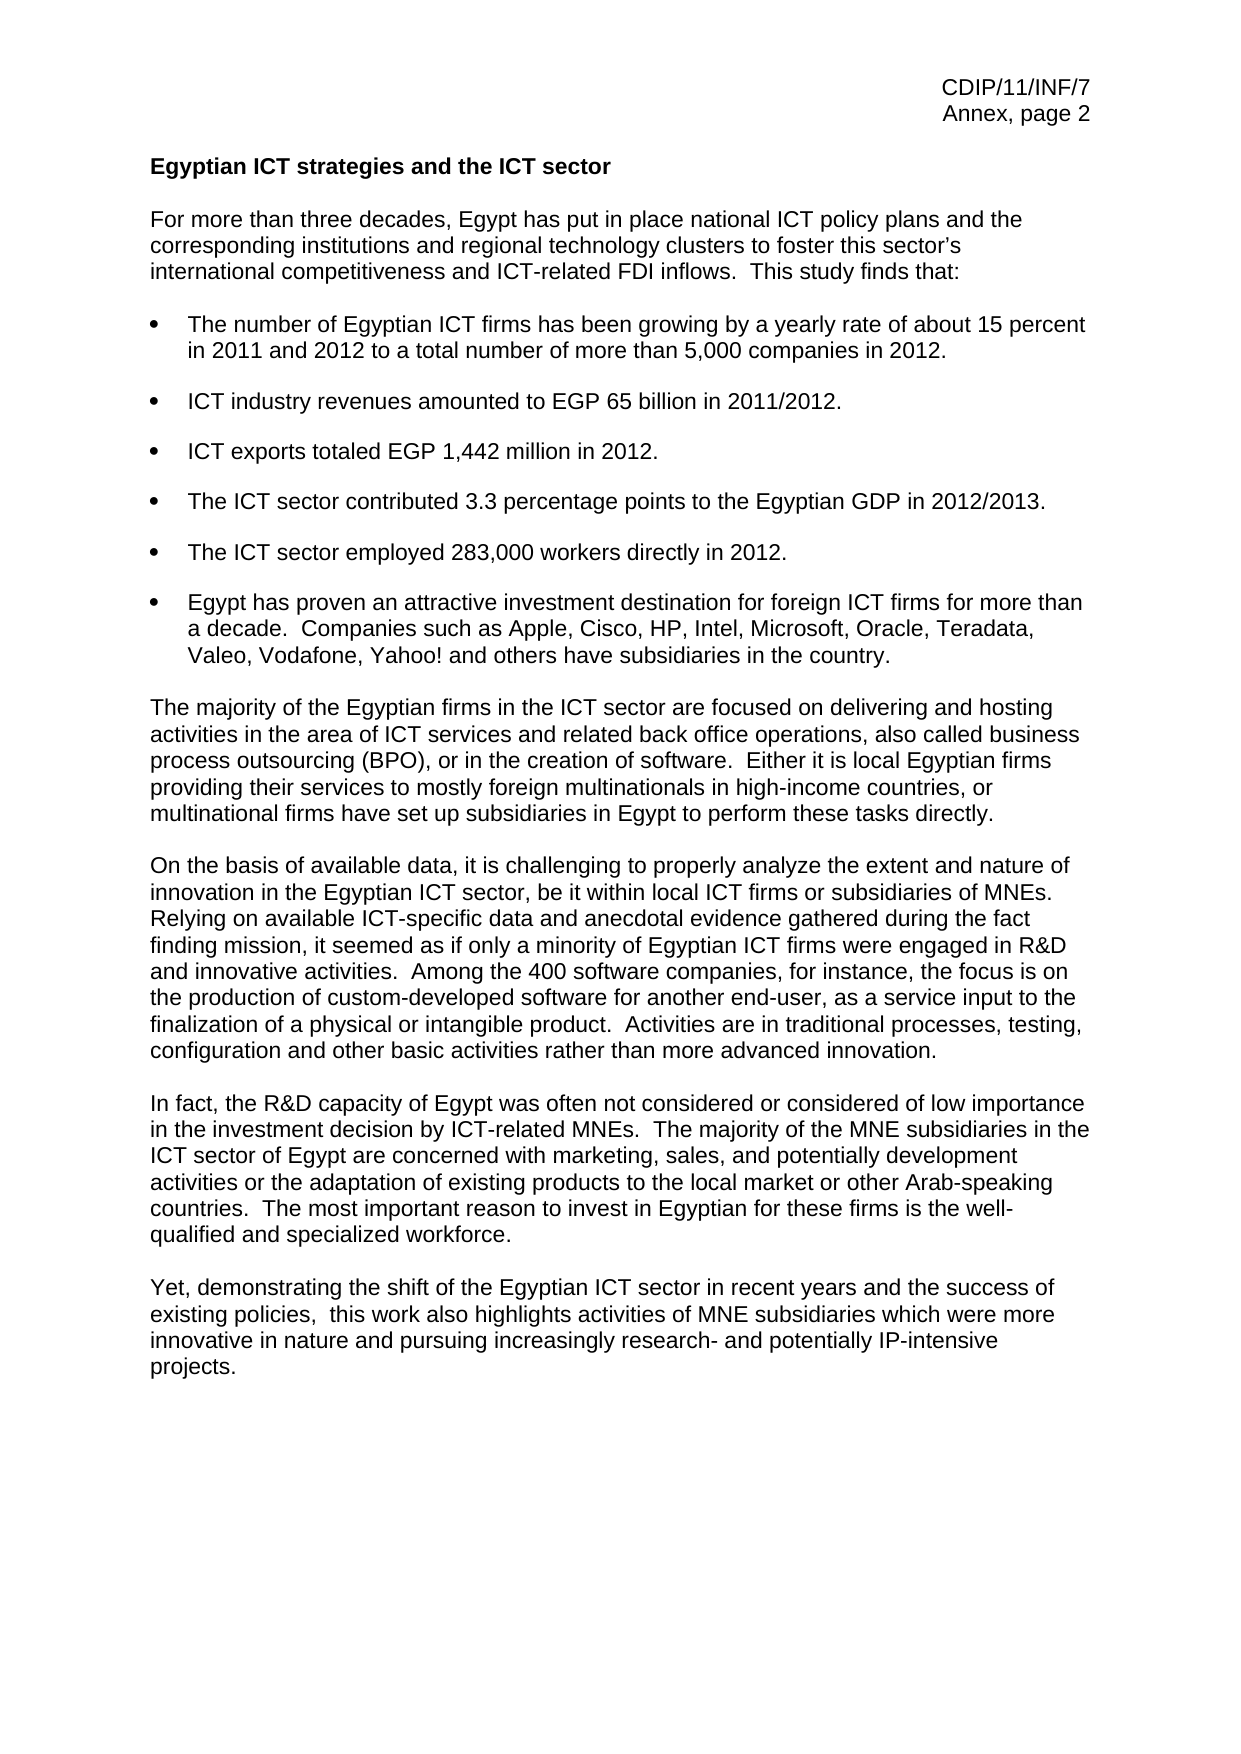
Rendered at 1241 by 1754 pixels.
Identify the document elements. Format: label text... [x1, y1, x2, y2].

text The majority of the Egyptian firms in the ICT sector are focused on delivering and hosting activities in the area of ICT services and related back office operations, also called business process outsourcing (BPO), or in the creation of software. Either it is local Egyptian firms providing their services to mostly foreign multinationals in high-income countries, or multinational firms have set up subsidiaries in Egypt to perform these tasks directly. [150, 694, 1090, 826]
list The ICT sector employed 283,000 workers directly in 2012. [150, 539, 1090, 589]
text Yet, demonstrating the shift of the Egyptian ICT sector in recent years and the success of existing policies, this work also highlights activities of MNE subsidiaries which were more innovative in nature and pursuing increasingly research- and potentially IP-intensive projects. [150, 1274, 1090, 1379]
list The ICT sector contributed 3.3 percentage points to the Egyptian GDP in 2012/2013. [150, 488, 1090, 539]
text In fact, the R&D capacity of Egypt was often not considered or considered of low importance in the investment decision by ICT-related MNEs. The majority of the MNE subsidiaries in the ICT sector of Egypt are concerned with marketing, sales, and potentially development activities or the adaptation of existing products to the local market or other Arab-speaking countries. The most important reason to invest in Egyptian for these firms is the well-qualified and specialized workforce. [150, 1090, 1090, 1248]
text On the basis of available data, it is challenging to properly analyze the extent and nature of innovation in the Egyptian ICT sector, be it within local ICT firms or subsidiaries of MNEs. Relying on available ICT-specific data and anecdotal evidence gathered during the fact finding mission, it seemed as if only a minority of Egyptian ICT firms were engaged in R&D and innovative activities. Among the 400 software companies, for instance, the focus is on the production of custom-developed software for another end-user, as a service input to the finalization of a physical or intangible product. Activities are in traditional processes, testing, configuration and other basic activities rather than more advanced innovation. [150, 852, 1090, 1063]
list ICT industry revenues amounted to EGP 65 billion in 2011/2012. [150, 388, 1090, 438]
list The number of Egyptian ICT firms has been growing by a yearly rate of about 15 percent in 2011 and 2012 to a total number of more than 5,000 companies in 2012. [150, 311, 1090, 388]
text For more than three decades, Egypt has put in place national ICT policy plans and the corresponding institutions and regional technology clusters to foster this sector’s international competitiveness and ICT-related FDI inflows. This study finds that: [150, 179, 1090, 285]
list Egypt has proven an attractive investment destination for foreign ICT firms for more than a decade. Companies such as Apple, Cisco, HP, Intel, Microsoft, Oracle, Teradata, Valeo, Vodafone, Yahoo! and others have subsidiaries in the country. [150, 589, 1090, 668]
text Egyptian ICT strategies and the ICT sector [150, 153, 1090, 179]
list ICT exports totaled EGP 1,442 million in 2012. [150, 438, 1090, 488]
